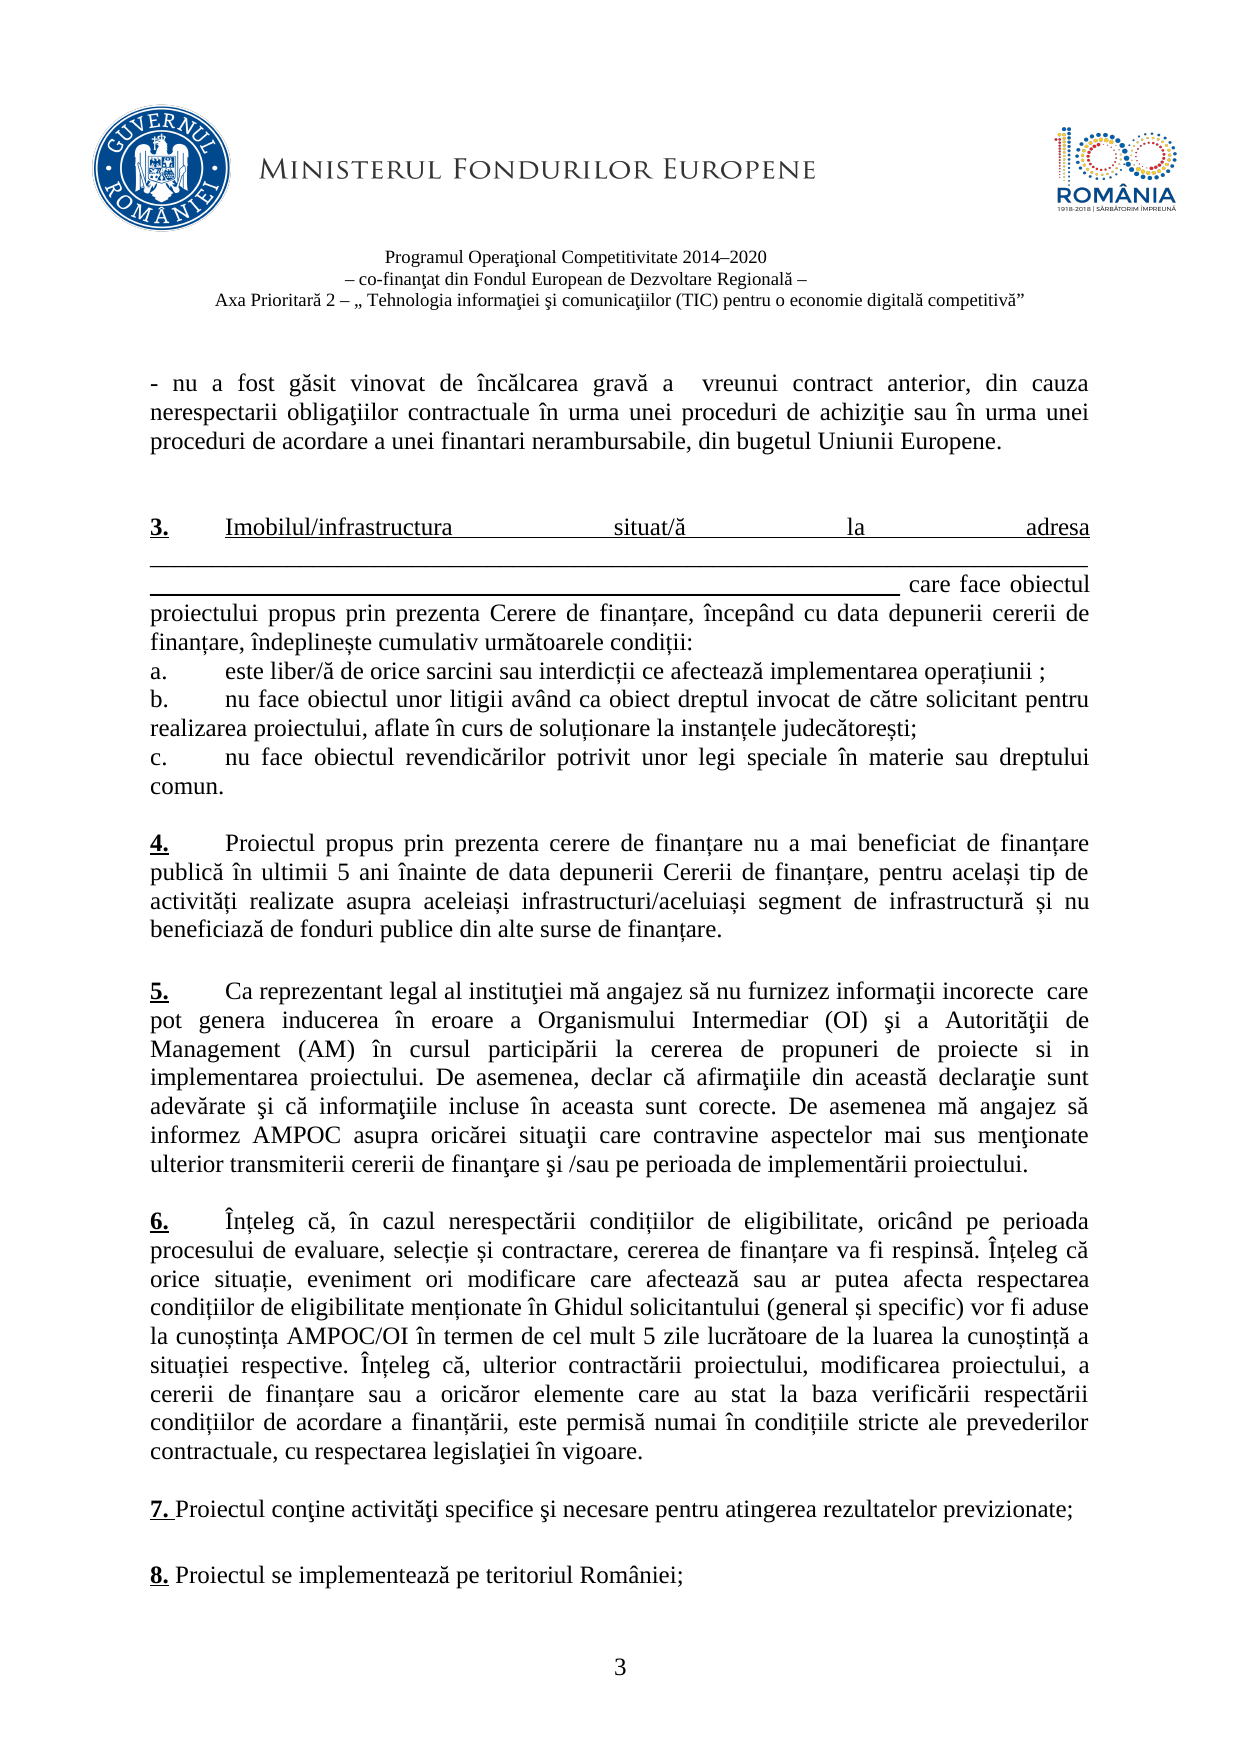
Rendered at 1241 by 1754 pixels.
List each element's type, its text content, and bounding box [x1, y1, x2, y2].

text 8. Proiectul se implementează pe teritoriul României; [150, 1560, 1090, 1588]
text a. este liber/ă de orice sarcini sau interdicții ce afectează implementarea operațiunii ; [150, 656, 1090, 684]
text 4. Proiectul propus prin prezenta cerere de finanțare nu a mai beneficiat de finanțare publică în ultimii 5 ani înainte de data depunerii Cererii de finanțare, pentru același tip de activități realizate asupra aceleiași infrastructuri/aceluiași segment de infrastructură și nu beneficiază de fonduri publice din alte surse de finanțare. [150, 828, 1090, 943]
text - nu a fost găsit vinovat de încălcarea gravă a vreunui contract anterior, din cauza nerespectarii obligaţiilor contractuale în urma unei proceduri de achiziţie sau în urma unei proceduri de acordare a unei finantari nerambursabile, din bugetul Uniunii Europene. [150, 368, 1090, 454]
text b. nu face obiectul unor litigii având ca obiect dreptul invocat de către solicitant pentru realizarea proiectului, aflate în curs de soluționare la instanțele judecătorești; [150, 684, 1090, 742]
text 6. Înțeleg că, în cazul nerespectării condițiilor de eligibilitate, oricând pe perioada procesului de evaluare, selecție și contractare, cererea de finanțare va fi respinsă. Înțeleg că orice situație, eveniment ori modificare care afectează sau ar putea afecta respectarea condițiilor de eligibilitate menționate în Ghidul solicitantului (general și specific) vor fi aduse la cunoștința AMPOC/OI în termen de cel mult 5 zile lucrătoare de la luarea la cunoștință a situației respective. Înțeleg că, ulterior contractării proiectului, modificarea proiectului, a cererii de finanțare sau a oricăror elemente care au stat la baza verificării respectării condițiilor de acordare a finanțării, este permisă numai în condițiile stricte ale prevederilor contractuale, cu respectarea legislaţiei în vigoare. [150, 1206, 1090, 1465]
text 3. Imobilul/infrastructura situat/ă la adresa _______________________________________________________________________________________________________________________________________ care face obiectul proiectului propus prin prezenta Cerere de finanțare, începând cu data depunerii cererii de finanțare, îndeplinește cumulativ următoarele condiții: [150, 512, 1090, 656]
picture [91, 100, 1185, 236]
text 5. Ca reprezentant legal al instituţiei mă angajez să nu furnizez informaţii incorecte care pot genera inducerea în eroare a Organismului Intermediar (OI) şi a Autorităţii de Management (AM) în cursul participării la cererea de propuneri de proiecte si in implementarea proiectului. De asemenea, declar că afirmaţiile din această declaraţie sunt adevărate şi că informaţiile incluse în aceasta sunt corecte. De asemenea mă angajez să informez AMPOC asupra oricărei situaţii care contravine aspectelor mai sus menţionate ulterior transmiterii cererii de finanţare şi /sau pe perioada de implementării proiectului. [150, 976, 1090, 1177]
text c. nu face obiectul revendicărilor potrivit unor legi speciale în materie sau dreptului comun. [150, 742, 1090, 799]
text 7. Proiectul conţine activităţi specifice şi necesare pentru atingerea rezultatelor previzionate; [150, 1494, 1090, 1522]
